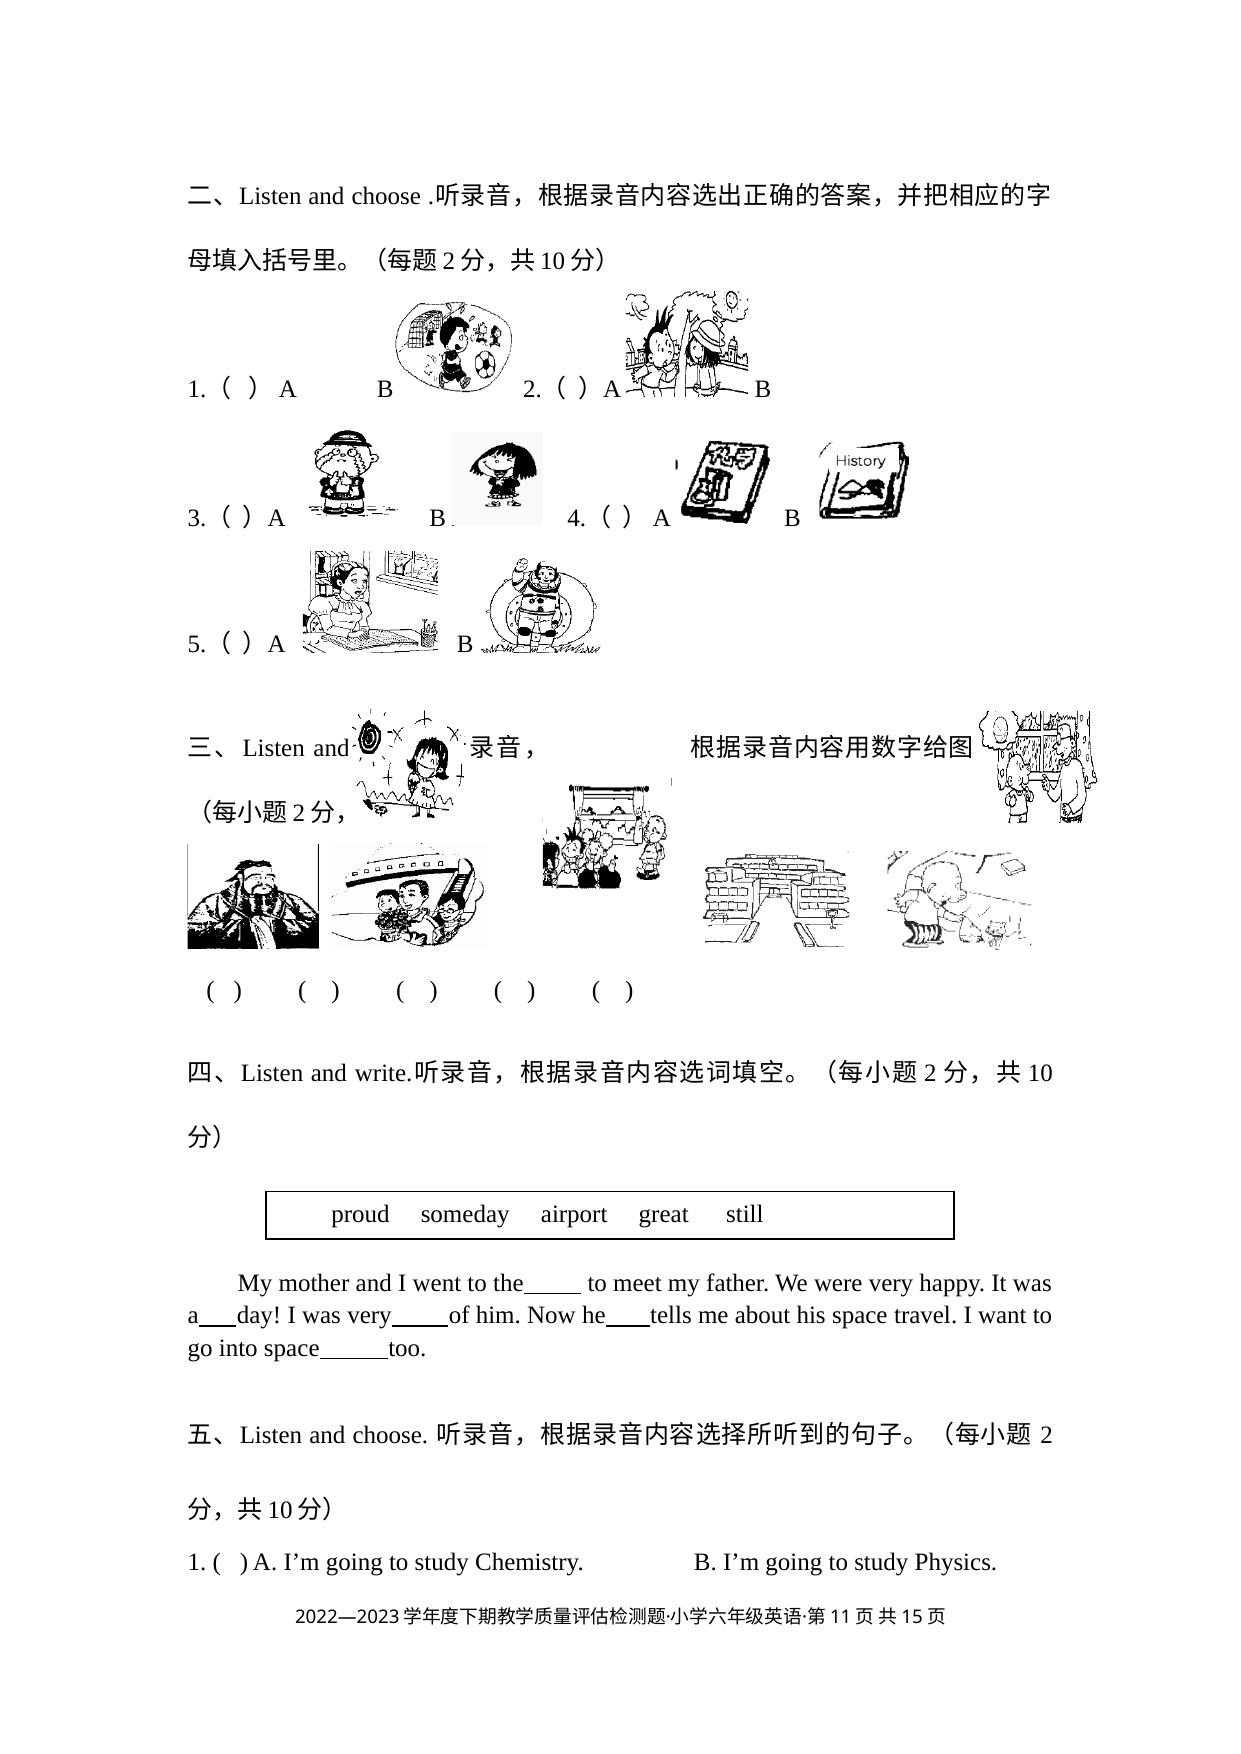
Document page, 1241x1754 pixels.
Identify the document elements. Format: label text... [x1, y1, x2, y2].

text 1. ( ) A. I’m going to study Chemistry. B. I’m going to study Physics. [187, 1545, 1053, 1578]
text 五、Listen and choose. 听录音，根据录音内容选择所听到的句子。（每小题2分，共10分） [187, 1400, 1053, 1540]
text 1.（ ） A B 2.（ ）A B [187, 291, 1053, 421]
text 5.（ ）A B [187, 551, 1053, 681]
text 3.（ ）A B 4.（ ） A B [187, 421, 1053, 551]
text My mother and I went to the to meet my father. We were very happy. It was a day! I was very of him. Now he tells me about his space travel. I want to go into space too. [187, 1266, 1053, 1363]
text 三、Listen and number.听录音，根据录音内容用数字给图片排序。（每小题2分，共10分） [187, 713, 1053, 843]
text 四、Listen and write.听录音，根据录音内容选词填空。（每小题2分，共10分） [187, 1038, 1053, 1168]
text 二、Listen and choose .听录音，根据录音内容选出正确的答案，并把相应的字母填入括号里。（每题2分，共10分） [187, 161, 1053, 291]
text ( ) ( ) ( ) ( ) ( ) [187, 973, 1053, 1006]
